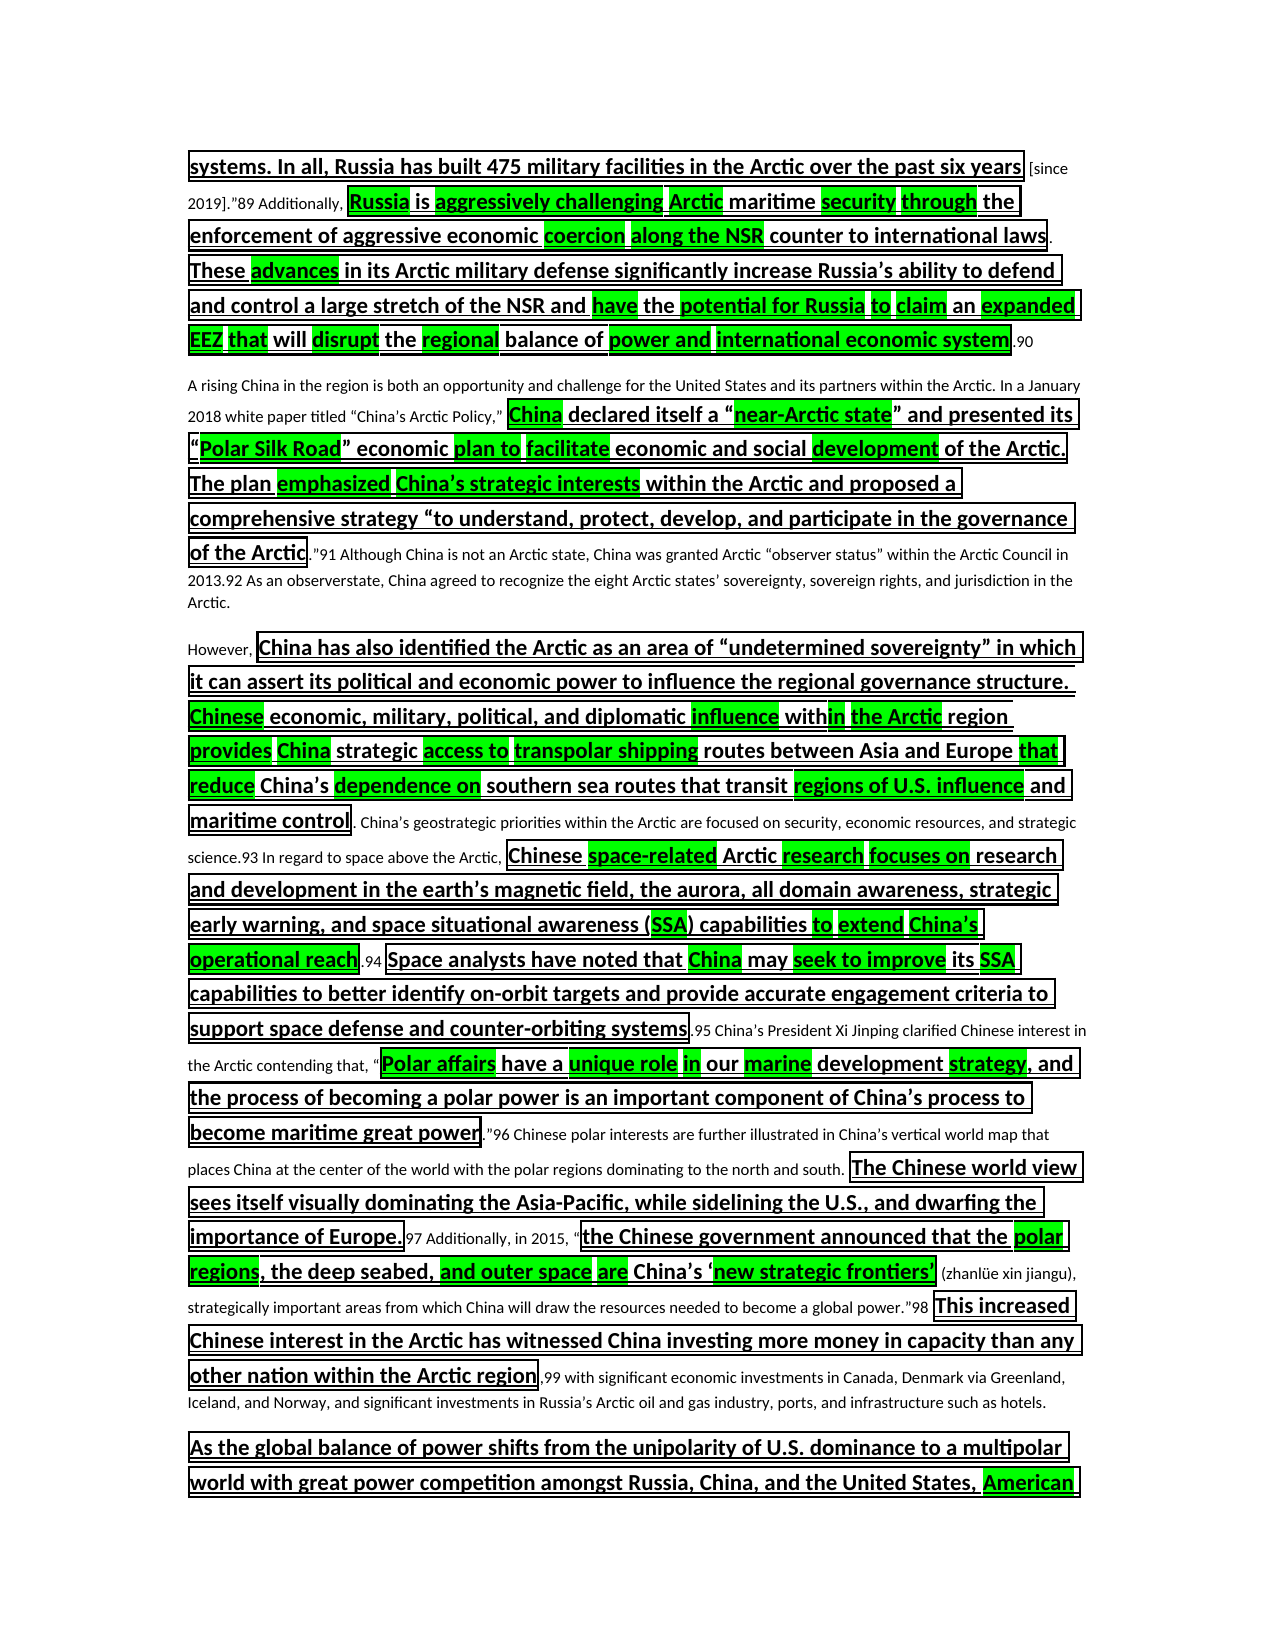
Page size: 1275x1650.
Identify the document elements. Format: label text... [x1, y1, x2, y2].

text However, China has also identified the Arctic as an area of “undetermined sovereignty” in which it can assert its political and economic power to influence the regional governance structure. Chinese economic, military, political, and diplomatic influence within the Arctic region provides China strategic access to transpolar shipping routes between Asia and Europe that reduce China’s dependence on southern sea routes that transit regions of U.S. influence and maritime control. China’s geostrategic priorities within the Arctic are focused on security, economic resources, and strategic science.93 In regard to space above the Arctic, Chinese space-related Arctic research focuses on research and development in the earth’s magnetic field, the aurora, all domain awareness, strategic early warning, and space situational awareness (SSA) capabilities to extend China’s operational reach.94 Space analysts have noted that China may seek to improve its SSA capabilities to better identify on-orbit targets and provide accurate engagement criteria to support space defense and counter-orbiting systems.95 China’s President Xi Jinping clarified Chinese interest in the Arctic contending that, “Polar affairs have a unique role in our marine development strategy, and the process of becoming a polar power is an important component of China’s process to become maritime great power.”96 Chinese polar interests are further illustrated in China’s vertical world map that places China at the center of the world with the polar regions dominating to the north and south. The Chinese world view sees itself visually dominating the Asia-Pacific, while sidelining the U.S., and dwarfing the importance of Europe.97 Additionally, in 2015, “the Chinese government announced that the polar regions, the deep seabed, and outer space are China’s ‘new strategic frontiers’ (zhanlüe xin jiangu), strategically important areas from which China will draw the resources needed to become a global power.”98 This increased Chinese interest in the Arctic has witnessed China investing more money in capacity than any other nation within the Arctic region,99 with significant economic investments in Canada, Denmark via Greenland, Iceland, and Norway, and significant investments in Russia’s Arctic oil and gas industry, ports, and infrastructure such as hotels. [187, 631, 1087, 1413]
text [187, 1431, 1087, 1498]
text A rising China in the region is both an opportunity and challenge for the United States and its partners within the Arctic. In a January 2018 white paper titled “China’s Arctic Policy,” China declared itself a “near-Arctic state” and presented its “Polar Silk Road” economic plan to facilitate economic and social development of the Arctic. The plan emphasized China’s strategic interests within the Arctic and proposed a comprehensive strategy “to understand, protect, develop, and participate in the governance of the Arctic.”91 Although China is not an Arctic state, China was granted Arctic “observer status” within the Arctic Council in 2013.92 As an observerstate, China agreed to recognize the eight Arctic states’ sovereignty, sovereign rights, and jurisdiction in the Arctic. [187, 375, 1087, 612]
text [187, 150, 1087, 356]
